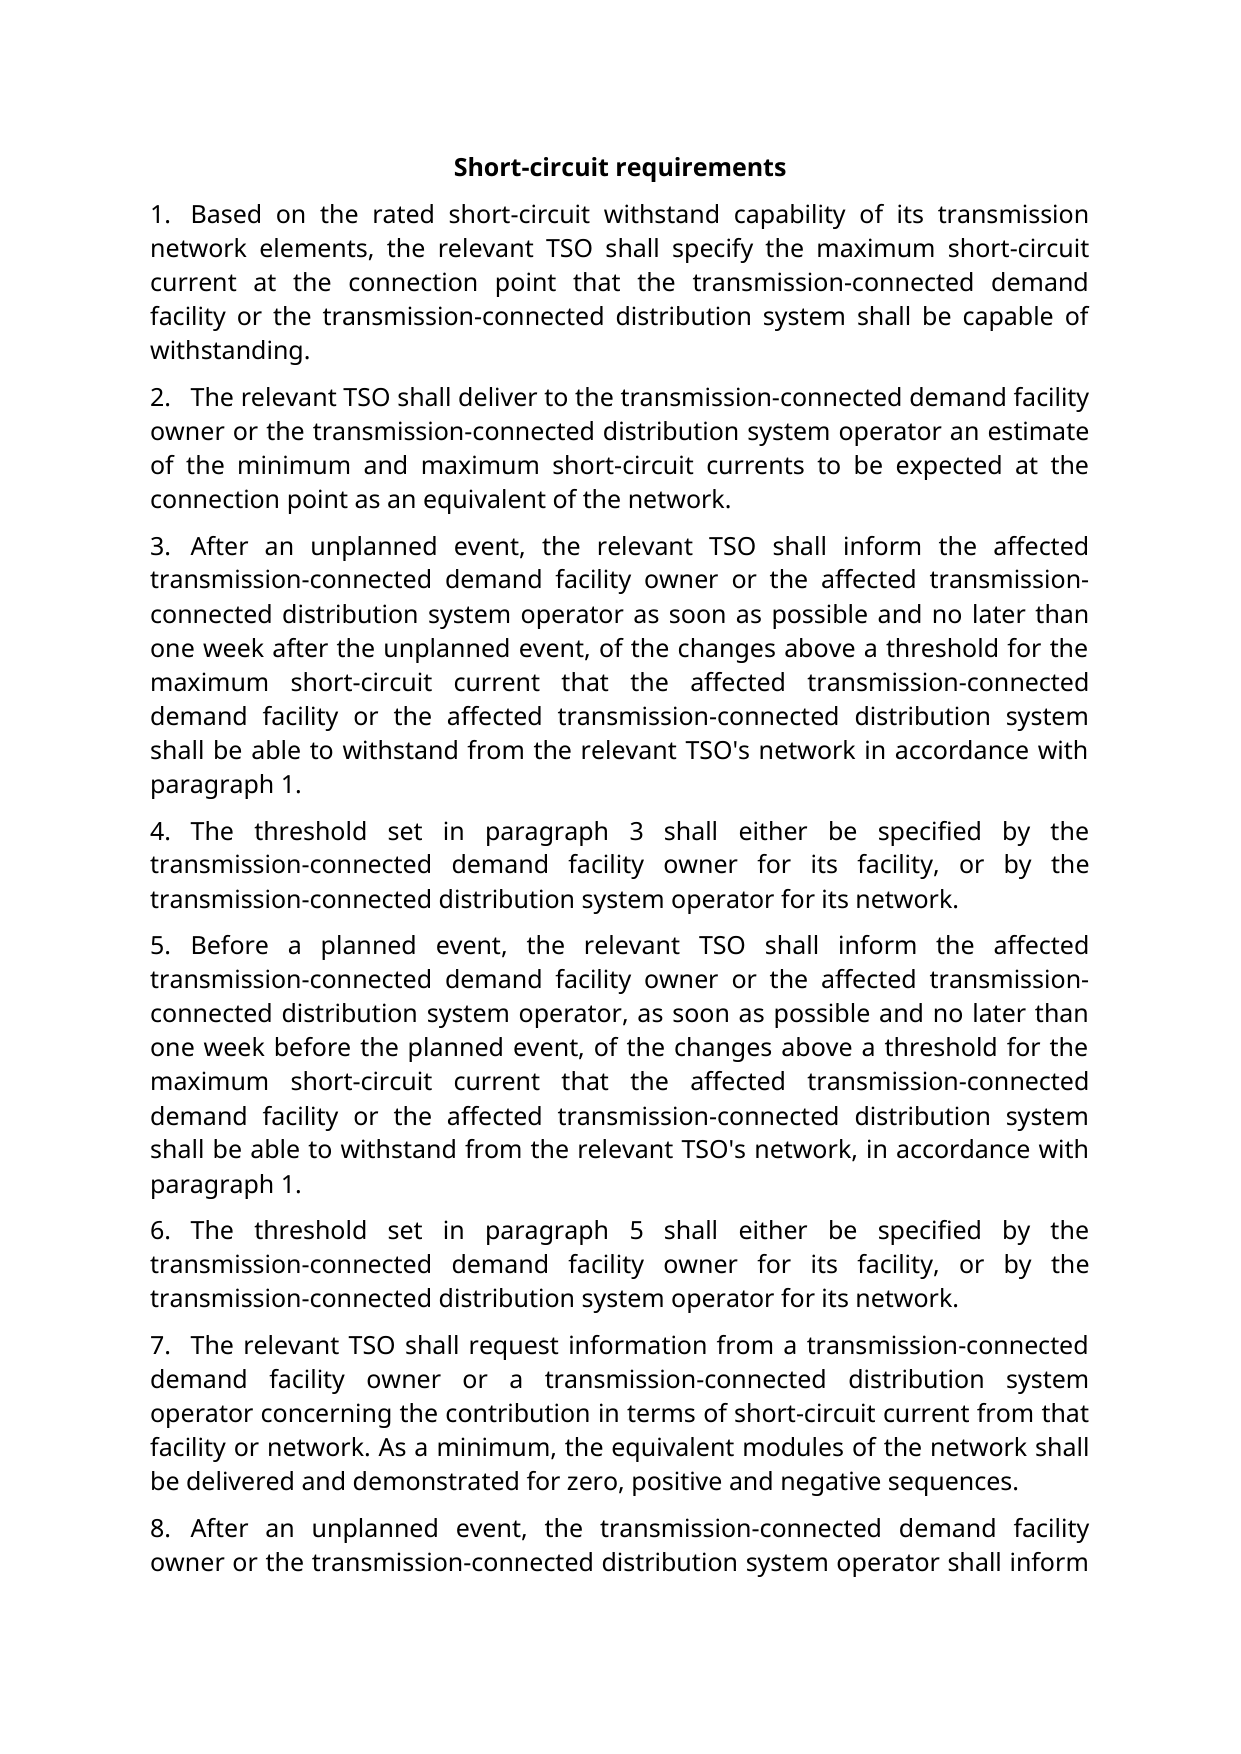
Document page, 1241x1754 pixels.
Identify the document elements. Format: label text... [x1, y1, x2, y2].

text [150, 1510, 1090, 1578]
text 6. The threshold set in paragraph 5 shall either be specified by the transmission-connected demand facility owner for its facility, or by the transmission-connected distribution system operator for its network. [150, 1213, 1090, 1315]
text 4. The threshold set in paragraph 3 shall either be specified by the transmission-connected demand facility owner for its facility, or by the transmission-connected distribution system operator for its network. [150, 813, 1090, 915]
text 7. The relevant TSO shall request information from a transmission-connected demand facility owner or a transmission-connected distribution system operator concerning the contribution in terms of short-circuit current from that facility or network. As a minimum, the equivalent modules of the network shall be delivered and demonstrated for zero, positive and negative sequences. [150, 1327, 1090, 1498]
text Short-circuit requirements [150, 150, 1090, 184]
text 3. After an unplanned event, the relevant TSO shall inform the affected transmission-connected demand facility owner or the affected transmission-connected distribution system operator as soon as possible and no later than one week after the unplanned event, of the changes above a threshold for the maximum short-circuit current that the affected transmission-connected demand facility or the affected transmission-connected distribution system shall be able to withstand from the relevant TSO's network in accordance with paragraph 1. [150, 528, 1090, 801]
text 1. Based on the rated short-circuit withstand capability of its transmission network elements, the relevant TSO shall specify the maximum short-circuit current at the connection point that the transmission-connected demand facility or the transmission-connected distribution system shall be capable of withstanding. [150, 197, 1090, 367]
text 2. The relevant TSO shall deliver to the transmission-connected demand facility owner or the transmission-connected distribution system operator an estimate of the minimum and maximum short-circuit currents to be expected at the connection point as an equivalent of the network. [150, 379, 1090, 516]
text 5. Before a planned event, the relevant TSO shall inform the affected transmission-connected demand facility owner or the affected transmission-connected distribution system operator, as soon as possible and no later than one week before the planned event, of the changes above a threshold for the maximum short-circuit current that the affected transmission-connected demand facility or the affected transmission-connected distribution system shall be able to withstand from the relevant TSO's network, in accordance with paragraph 1. [150, 928, 1090, 1200]
